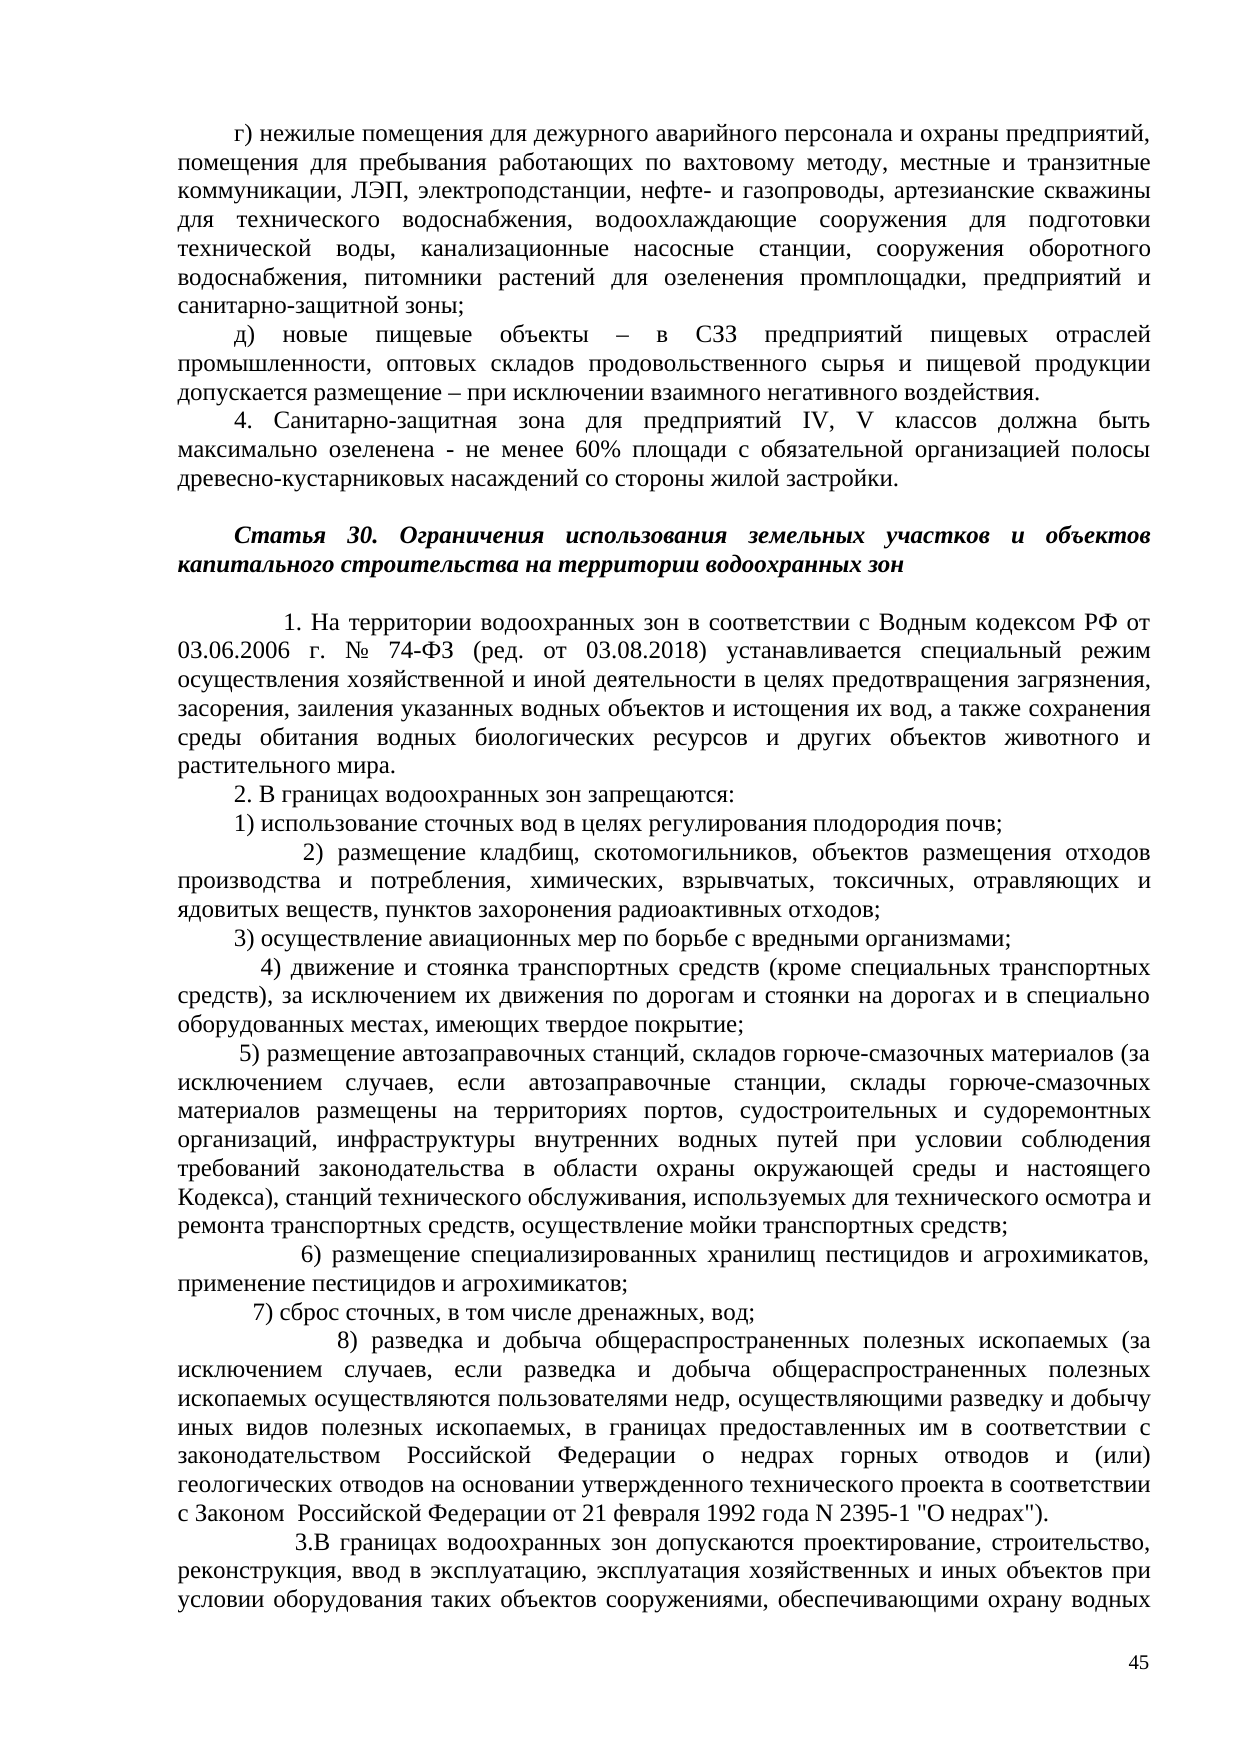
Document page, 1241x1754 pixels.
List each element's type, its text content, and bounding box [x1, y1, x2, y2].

text Статья 30. Ограничения использования земельных участков и объектов капитального строительства на территории водоохранных зон [177, 521, 1152, 578]
text 2) размещение кладбищ, скотомогильников, объектов размещения отходов производства и потребления, химических, взрывчатых, токсичных, отравляющих и ядовитых веществ, пунктов захоронения радиоактивных отходов; [177, 837, 1152, 923]
text г) нежилые помещения для дежурного аварийного персонала и охраны предприятий, помещения для пребывания работающих по вахтовому методу, местные и транзитные коммуникации, ЛЭП, электроподстанции, нефте- и газопроводы, артезианские скважины для технического водоснабжения, водоохлаждающие сооружения для подготовки технической воды, канализационные насосные станции, сооружения оборотного водоснабжения, питомники растений для озеленения промплощадки, предприятий и санитарно-защитной зоны; [177, 118, 1152, 319]
text 6) размещение специализированных хранилищ пестицидов и агрохимикатов, применение пестицидов и агрохимикатов; [177, 1239, 1152, 1297]
text 3) осуществление авиационных мер по борьбе с вредными организмами; [177, 923, 1152, 952]
text 7) сброс сточных, в том числе дренажных, вод; [177, 1297, 1152, 1326]
text 4) движение и стоянка транспортных средств (кроме специальных транспортных средств), за исключением их движения по дорогам и стоянки на дорогах и в специально оборудованных местах, имеющих твердое покрытие; [177, 952, 1152, 1038]
text 2. В границах водоохранных зон запрещаются: [177, 779, 1152, 808]
text 1) использование сточных вод в целях регулирования плодородия почв; [177, 808, 1152, 837]
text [177, 1527, 1152, 1613]
text д) новые пищевые объекты – в СЗЗ предприятий пищевых отраслей промышленности, оптовых складов продовольственного сырья и пищевой продукции допускается размещение – при исключении взаимного негативного воздействия. [177, 319, 1152, 406]
text 8) разведка и добыча общераспространенных полезных ископаемых (за исключением случаев, если разведка и добыча общераспространенных полезных ископаемых осуществляются пользователями недр, осуществляющими разведку и добычу иных видов полезных ископаемых, в границах предоставленных им в соответствии с законодательством Российской Федерации о недрах горных отводов и (или) геологических отводов на основании утвержденного технического проекта в соответствии с Законом Российской Федерации от 21 февраля 1992 года N 2395-1 "О недрах"). [177, 1326, 1152, 1527]
text 4. Санитарно-защитная зона для предприятий IV, V классов должна быть максимально озеленена - не менее 60% площади с обязательной организацией полосы древесно-кустарниковых насаждений со стороны жилой застройки. [177, 406, 1152, 492]
text 5) размещение автозаправочных станций, складов горюче-смазочных материалов (за исключением случаев, если автозаправочные станции, склады горюче-смазочных материалов размещены на территориях портов, судостроительных и судоремонтных организаций, инфраструктуры внутренних водных путей при условии соблюдения требований законодательства в области охраны окружающей среды и настоящего Кодекса), станций технического обслуживания, используемых для технического осмотра и ремонта транспортных средств, осуществление мойки транспортных средств; [177, 1038, 1152, 1239]
text 1. На территории водоохранных зон в соответствии с Водным кодексом РФ от 03.06.2006 г. № 74-ФЗ (ред. от 03.08.2018) устанавливается специальный режим осуществления хозяйственной и иной деятельности в целях предотвращения загрязнения, засорения, заиления указанных водных объектов и истощения их вод, а также сохранения среды обитания водных биологических ресурсов и других объектов животного и растительного мира. [177, 607, 1152, 779]
